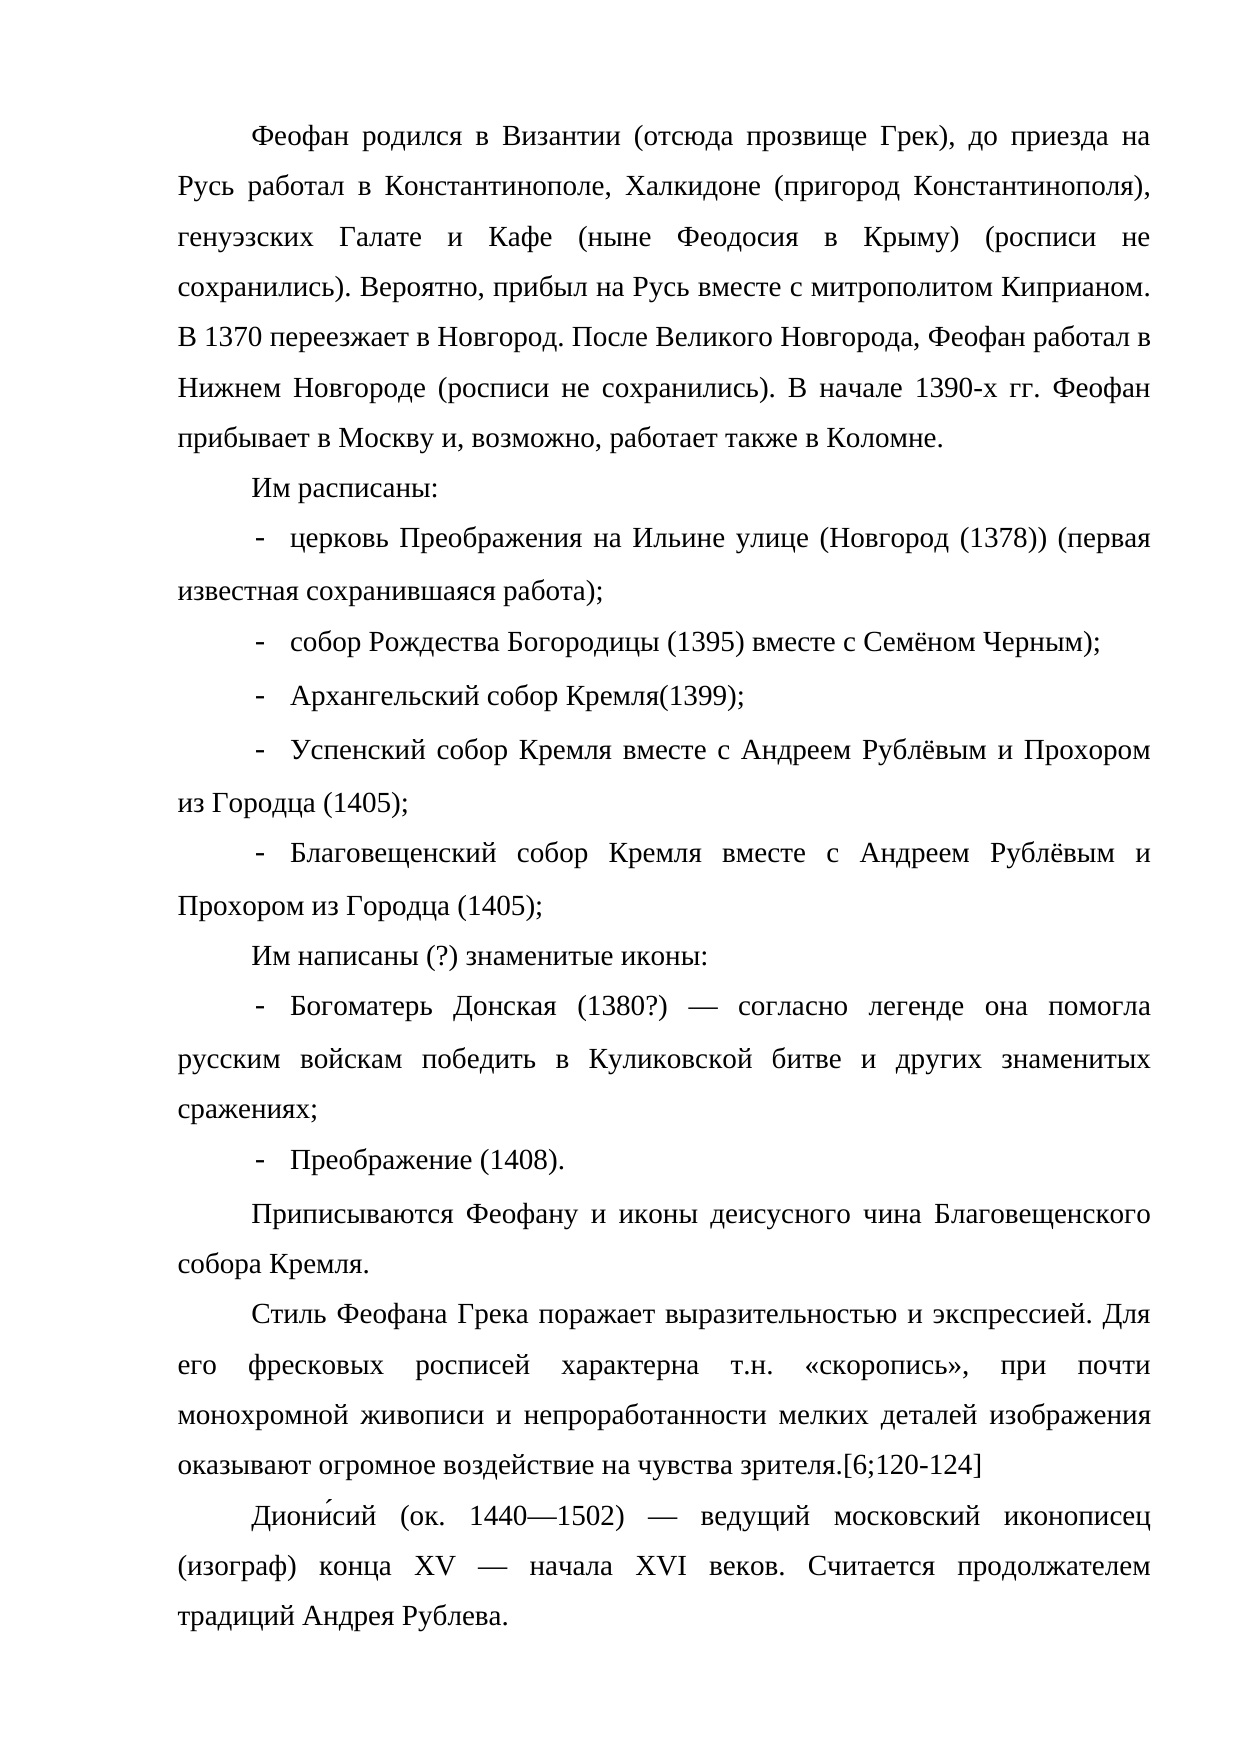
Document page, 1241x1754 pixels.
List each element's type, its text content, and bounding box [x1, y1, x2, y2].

list Архангельский собор Кремля(1399); [177, 678, 1152, 714]
list церковь Преображения на Ильине улице (Новгород (1378)) (первая известная сохранившаяся работа); [177, 521, 1152, 607]
text Диони́сий (ок. 1440—1502) — ведущий московский иконописец (изограф) конца XV — начала XVI веков. Считается продолжателем традиций Андрея Рублева. [177, 1498, 1152, 1632]
text Стиль Феофана Грека поражает выразительностью и экспрессией. Для его фресковых росписей характерна т.н. «скоропись», при почти монохромной живописи и непроработанности мелких деталей изображения оказывают огромное воздействие на чувства зрителя.[6;120-124] [177, 1297, 1152, 1481]
text Приписываются Феофану и иконы деисусного чина Благовещенского собора Кремля. [177, 1196, 1152, 1280]
text Им расписаны: [177, 470, 1152, 504]
text Им написаны (?) знаменитые иконы: [177, 938, 1152, 972]
list Преображение (1408). [177, 1142, 1152, 1178]
list Благовещенский собор Кремля вместе с Андреем Рублёвым и Прохором из Городца (1405); [177, 835, 1152, 921]
list Богоматерь Донская (1380?) — согласно легенде она помогла русским войскам победить в Куликовской битве и других знаменитых сражениях; [177, 988, 1152, 1125]
list собор Рождества Богородицы (1395) вместе с Семёном Черным); [177, 624, 1152, 660]
text Феофан родился в Византии (отсюда прозвище Грек), до приезда на Русь работал в Константинополе, Халкидоне (пригород Константинополя), генуэзских Галате и Кафе (ныне Феодосия в Крыму) (росписи не сохранились). Вероятно, прибыл на Русь вместе с митрополитом Киприаном. В 1370 переезжает в Новгород. После Великого Новгорода, Феофан работал в Нижнем Новгороде (росписи не сохранились). В начале 1390-х гг. Феофан прибывает в Москву и, возможно, работает также в Коломне. [177, 118, 1152, 453]
list Успенский собор Кремля вместе с Андреем Рублёвым и Прохором из Городца (1405); [177, 732, 1152, 818]
